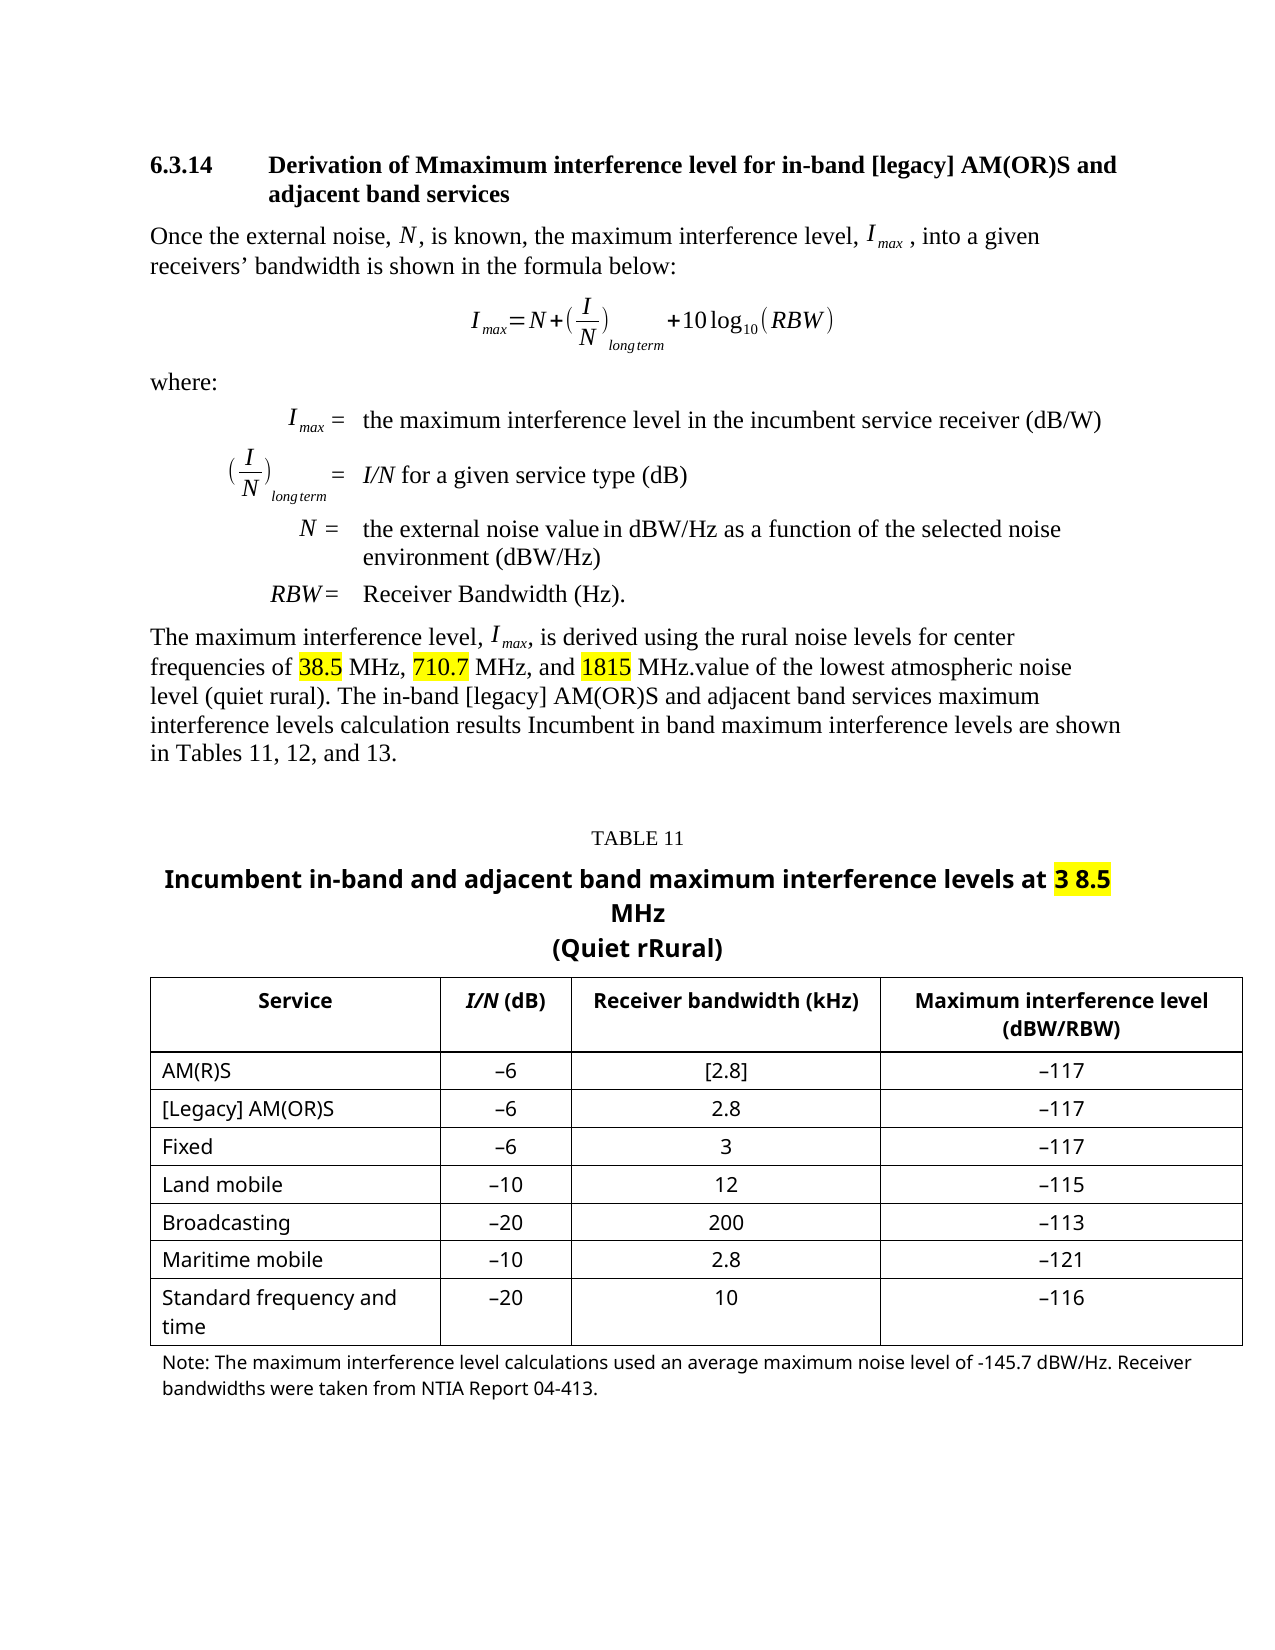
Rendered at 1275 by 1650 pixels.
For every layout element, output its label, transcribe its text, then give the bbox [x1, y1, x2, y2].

table_cell [572, 1090, 880, 1127]
table_cell [572, 1279, 880, 1344]
table_cell [441, 1279, 571, 1344]
table_cell [441, 1241, 571, 1278]
text The maximum interference level, , is derived using the are shown in Table 11. [150, 621, 1125, 767]
table_cell [881, 1166, 1242, 1203]
table_cell [151, 1204, 440, 1240]
table_cell [151, 1166, 440, 1203]
text = Receiver Bandwidth (Hz). [150, 579, 1125, 608]
table_cell [151, 1128, 440, 1165]
text = I/N for a given service type (dB) [150, 444, 1125, 505]
text Incumbent maximum interference levels (ural) [150, 862, 1125, 964]
table_cell [151, 1279, 440, 1344]
text where: [150, 367, 1125, 396]
text 6. aximum interference level for in-band legacy AM(OR)S and adjacent band services [150, 150, 1125, 207]
text Once the external noise, , is known, the maximum interference level, , into a given receivers’ bandwidth is shown in the formula below: [150, 220, 1125, 280]
table_cell [572, 1053, 880, 1089]
text TABLE 11 [150, 826, 1125, 849]
table_cell [441, 1204, 571, 1240]
table_cell [572, 1204, 880, 1240]
table_cell [881, 1241, 1242, 1278]
table_cell [572, 1166, 880, 1203]
table_header [151, 978, 440, 1051]
table_cell [441, 1166, 571, 1203]
table_cell [441, 1128, 571, 1165]
table_cell [151, 1346, 1242, 1405]
table_cell [881, 1053, 1242, 1089]
table_cell [151, 1053, 440, 1089]
table_cell [441, 1053, 571, 1089]
table_header [572, 978, 880, 1051]
table_cell [151, 1241, 440, 1278]
text = the maximum interference level in the incumbent service receiver (dBW) [150, 404, 1125, 435]
table_cell [881, 1128, 1242, 1165]
table_cell [441, 1090, 571, 1127]
text = the external noise value in dBW/Hz as a function of the selected noise environment (dBW/Hz) [150, 514, 1125, 571]
table_cell [151, 1090, 440, 1127]
table_header [441, 978, 571, 1051]
table_cell [572, 1128, 880, 1165]
table_header [881, 978, 1242, 1051]
table_cell [881, 1090, 1242, 1127]
table_cell [881, 1204, 1242, 1240]
table_cell [881, 1279, 1242, 1344]
table_cell [572, 1241, 880, 1278]
